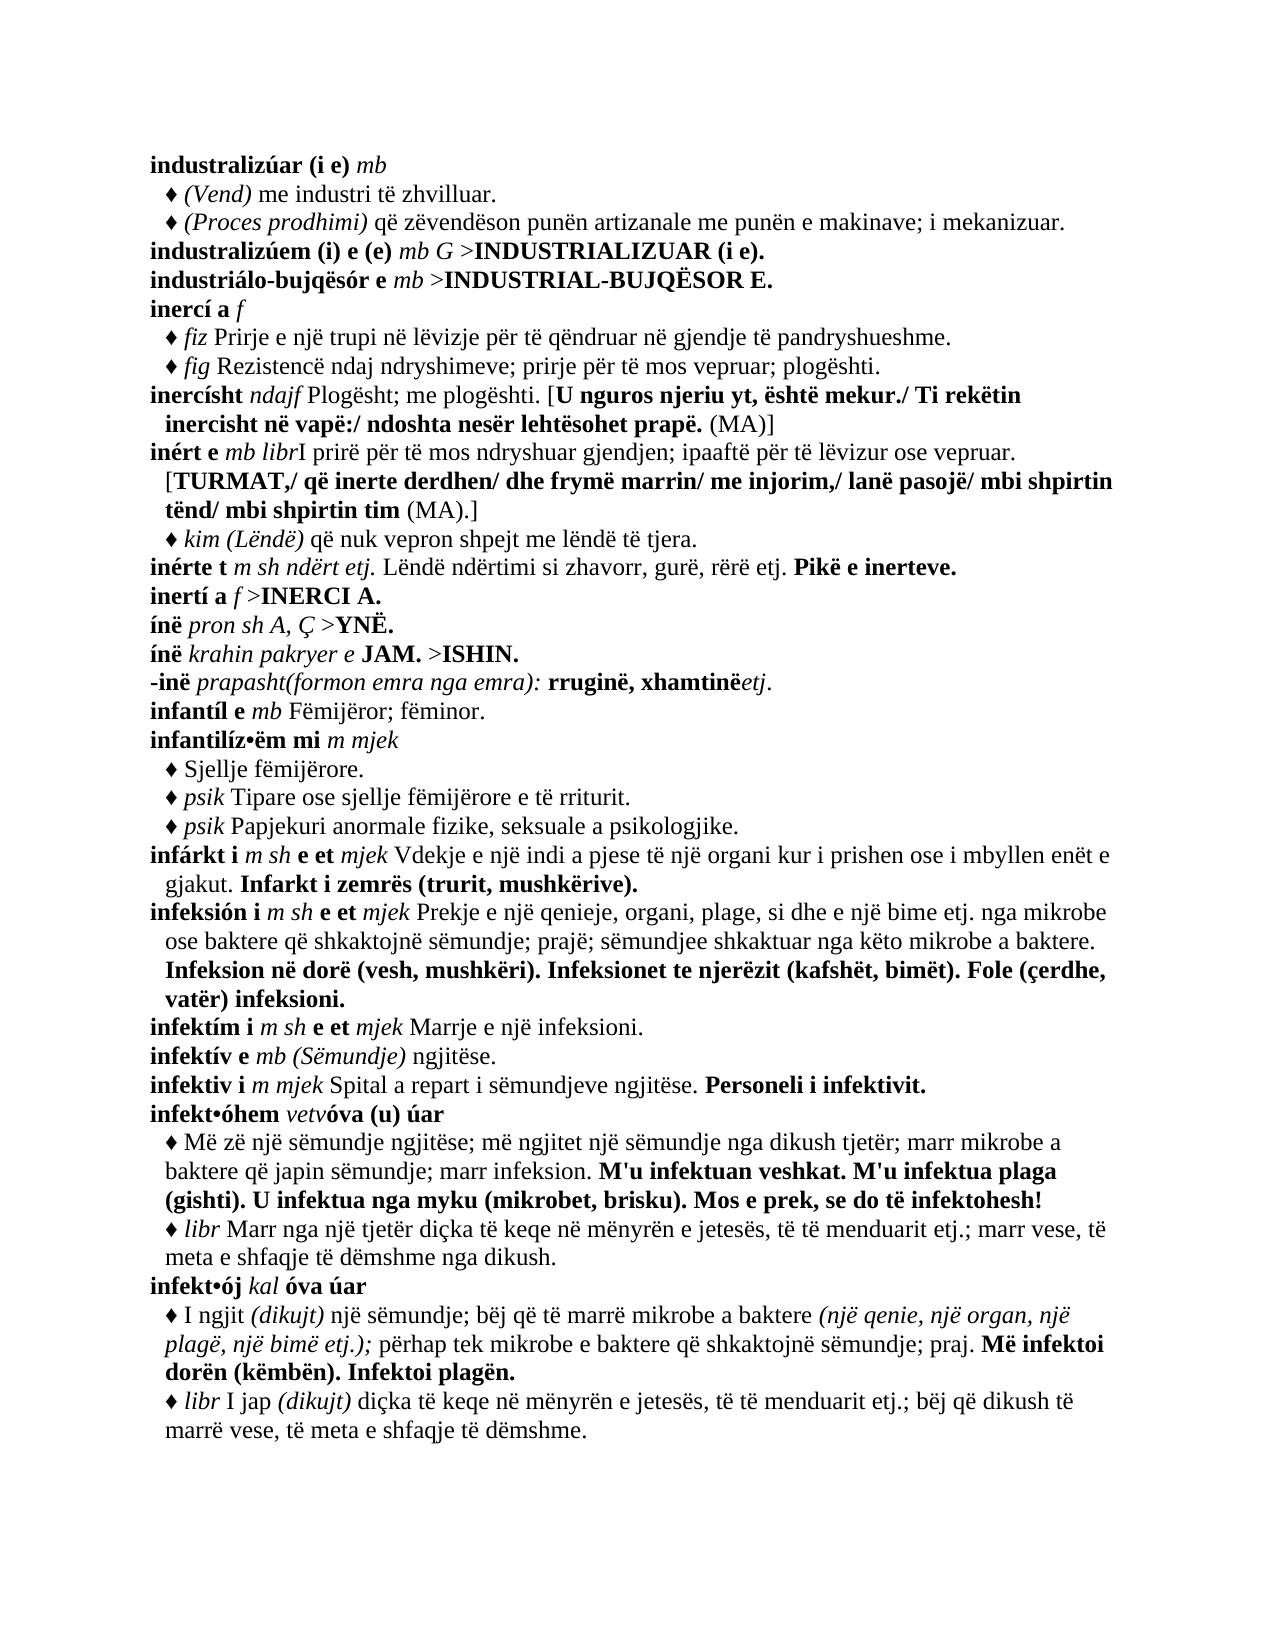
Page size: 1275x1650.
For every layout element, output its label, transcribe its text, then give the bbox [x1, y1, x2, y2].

text infektív e mb (Sëmundje) ngjitëse. [150, 1041, 1120, 1070]
text -inë prapasht(formon emra nga emra): rruginë, xhamtinëetj. [150, 667, 1120, 696]
text inercísht ndajf Plogësht; me plogështi. [U nguros njeriu yt, është mekur./ Ti rekëtin inercisht në vapë:/ ndoshta nesër lehtësohet prapë. (MA)] [150, 380, 1120, 437]
text ♦ psik Papjekuri anormale fizike, seksuale a psikologjike. [150, 811, 1120, 840]
text inérte t m sh ndërt etj. Lëndë ndërtimi si zhavorr, gurë, rërë etj. Pikë e inerteve. [150, 552, 1120, 581]
text infekt•óhem vetvóva (u) úar [150, 1099, 1120, 1127]
text infantilíz•ëm mi m mjek [150, 725, 1120, 754]
text infekt•ój kal óva úar [150, 1271, 1120, 1300]
text industralizúem (i) e (e) mb G >INDUSTRIALIZUAR (i e). [150, 236, 1120, 265]
text infárkt i m sh e et mjek Vdekje e një indi a pjese të një organi kur i prishen ose i mbyllen enët e gjakut. Infarkt i zemrës (trurit, mushkërive). [150, 840, 1120, 897]
text inertí a f >INERCI A. [150, 581, 1120, 610]
text infektím i m sh e et mjek Marrje e një infeksioni. [150, 1012, 1120, 1041]
text ínë pron sh A, Ç >YNË. [150, 610, 1120, 639]
text inercí a f [150, 294, 1120, 322]
text ♦ kim (Lëndë) që nuk vepron shpejt me lëndë të tjera. [150, 524, 1120, 552]
text industriálo-bujqësór e mb >INDUSTRIAL-BUJQËSOR E. [150, 265, 1120, 294]
text ♦ libr Marr nga një tjetër diçka të keqe në mënyrën e jetesës, të të menduarit etj.; marr vese, të meta e shfaqje të dëmshme nga dikush. [150, 1214, 1120, 1271]
text infantíl e mb Fëmijëror; fëminor. [150, 696, 1120, 725]
text ♦ libr I jap (dikujt) diçka të keqe në mënyrën e jetesës, të të menduarit etj.; bëj që dikush të marrë vese, të meta e shfaqje të dëmshme. [150, 1386, 1120, 1444]
text ♦ fiz Prirje e një trupi në lëvizje për të qëndruar në gjendje të pandryshueshme. [150, 322, 1120, 351]
text infektiv i m mjek Spital a repart i sëmundjeve ngjitëse. Personeli i infektivit. [150, 1070, 1120, 1099]
text ♦ (Proces prodhimi) që zëvendëson punën artizanale me punën e makinave; i mekanizuar. [150, 207, 1120, 236]
text ínë krahin pakryer e JAM. >ISHIN. [150, 639, 1120, 667]
text ♦ I ngjit (dikujt) një sëmundje; bëj që të marrë mikrobe a baktere (një qenie, një organ, një plagë, një bimë etj.); përhap tek mikrobe e baktere që shkaktojnë sëmundje; praj. Më infektoi dorën (këmbën). Infektoi plagën. [150, 1300, 1120, 1386]
text ♦ (Vend) me industri të zhvilluar. [150, 179, 1120, 207]
text ♦ fig Rezistencë ndaj ndryshimeve; prirje për të mos vepruar; plogështi. [150, 351, 1120, 380]
text ♦ Sjellje fëmijërore. [150, 754, 1120, 782]
text ♦ psik Tipare ose sjellje fëmijërore e të rriturit. [150, 782, 1120, 811]
text inért e mb librI prirë për të mos ndryshuar gjendjen; ipaaftë për të lëvizur ose vepruar. [TURMAT,/ që inerte derdhen/ dhe frymë marrin/ me injorim,/ lanë pasojë/ mbi shpirtin tënd/ mbi shpirtin tim (MA).] [150, 437, 1120, 524]
text ♦ Më zë një sëmundje ngjitëse; më ngjitet një sëmundje nga dikush tjetër; marr mikrobe a baktere që japin sëmundje; marr infeksion. M'u infektuan veshkat. M'u infektua plaga (gishti). U infektua nga myku (mikrobet, brisku). Mos e prek, se do të infektohesh! [150, 1127, 1120, 1214]
text industralizúar (i e) mb [150, 150, 1120, 179]
text infeksión i m sh e et mjek Prekje e një qenieje, organi, plage, si dhe e një bime etj. nga mikrobe ose baktere që shkaktojnë sëmundje; prajë; sëmundjee shkaktuar nga këto mikrobe a baktere. Infeksion në dorë (vesh, mushkëri). Infeksionet te njerëzit (kafshët, bimët). Fole (çerdhe, vatër) infeksioni. [150, 897, 1120, 1012]
